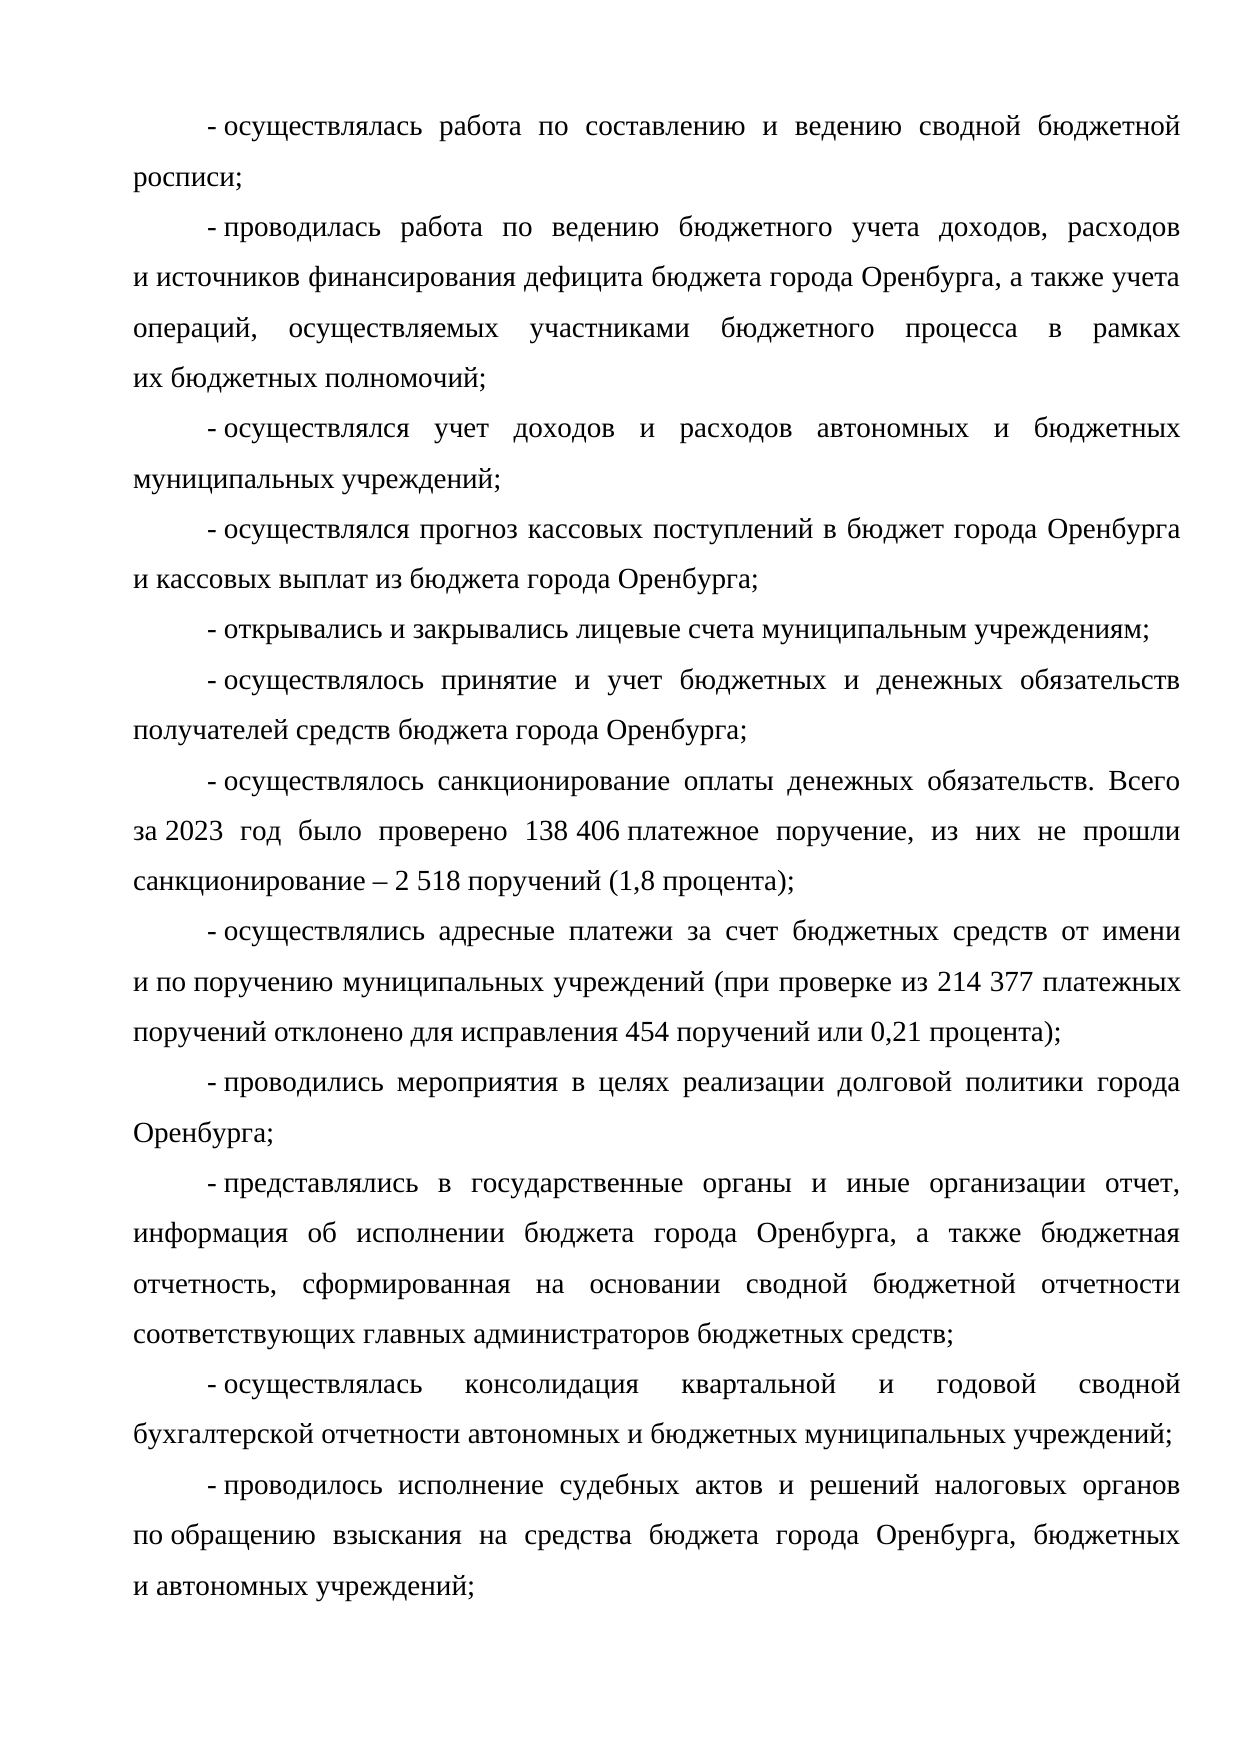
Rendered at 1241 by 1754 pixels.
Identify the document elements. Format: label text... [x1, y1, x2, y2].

text - осуществлялось принятие и учет бюджетных и денежных обязательств получателей средств бюджета города Оренбурга; [133, 662, 1181, 746]
text - проводилось исполнение судебных актов и решений налоговых органов по обращению взыскания на средства бюджета города Оренбурга, бюджетных и автономных учреждений; [133, 1467, 1181, 1601]
text - осуществлялась работа по составлению и ведению сводной бюджетной росписи; [133, 108, 1181, 192]
text - осуществлялись адресные платежи за счет бюджетных средств от имени и по поручению муниципальных учреждений (при проверке из 214 377 платежных поручений отклонено для исправления 454 поручений или 0,21 процента); [133, 913, 1181, 1048]
text - представлялись в государственные органы и иные организации отчет, информация об исполнении бюджета города Оренбурга, а также бюджетная отчетность, сформированная на основании сводной бюджетной отчетности соответствующих главных администраторов бюджетных средств; [133, 1165, 1181, 1349]
text - проводилась работа по ведению бюджетного учета доходов, расходов и источников финансирования дефицита бюджета города Оренбурга, а также учета операций, осуществляемых участниками бюджетного процесса в рамках их бюджетных полномочий; [133, 209, 1181, 394]
text - осуществлялась консолидация квартальной и годовой сводной бухгалтерской отчетности автономных и бюджетных муниципальных учреждений; [133, 1366, 1181, 1450]
text - осуществлялся учет доходов и расходов автономных и бюджетных муниципальных учреждений; [133, 410, 1181, 494]
text - осуществлялось санкционирование оплаты денежных обязательств. Всего за 2023 год было проверено 138 406 платежное поручение, из них не прошли санкционирование – 2 518 поручений (1,8 процента); [133, 763, 1181, 897]
text - открывались и закрывались лицевые счета муниципальным учреждениям; [133, 612, 1181, 645]
text - проводились мероприятия в целях реализации долговой политики города Оренбурга; [133, 1064, 1181, 1148]
text - осуществлялся прогноз кассовых поступлений в бюджет города Оренбурга и кассовых выплат из бюджета города Оренбурга; [133, 511, 1181, 595]
